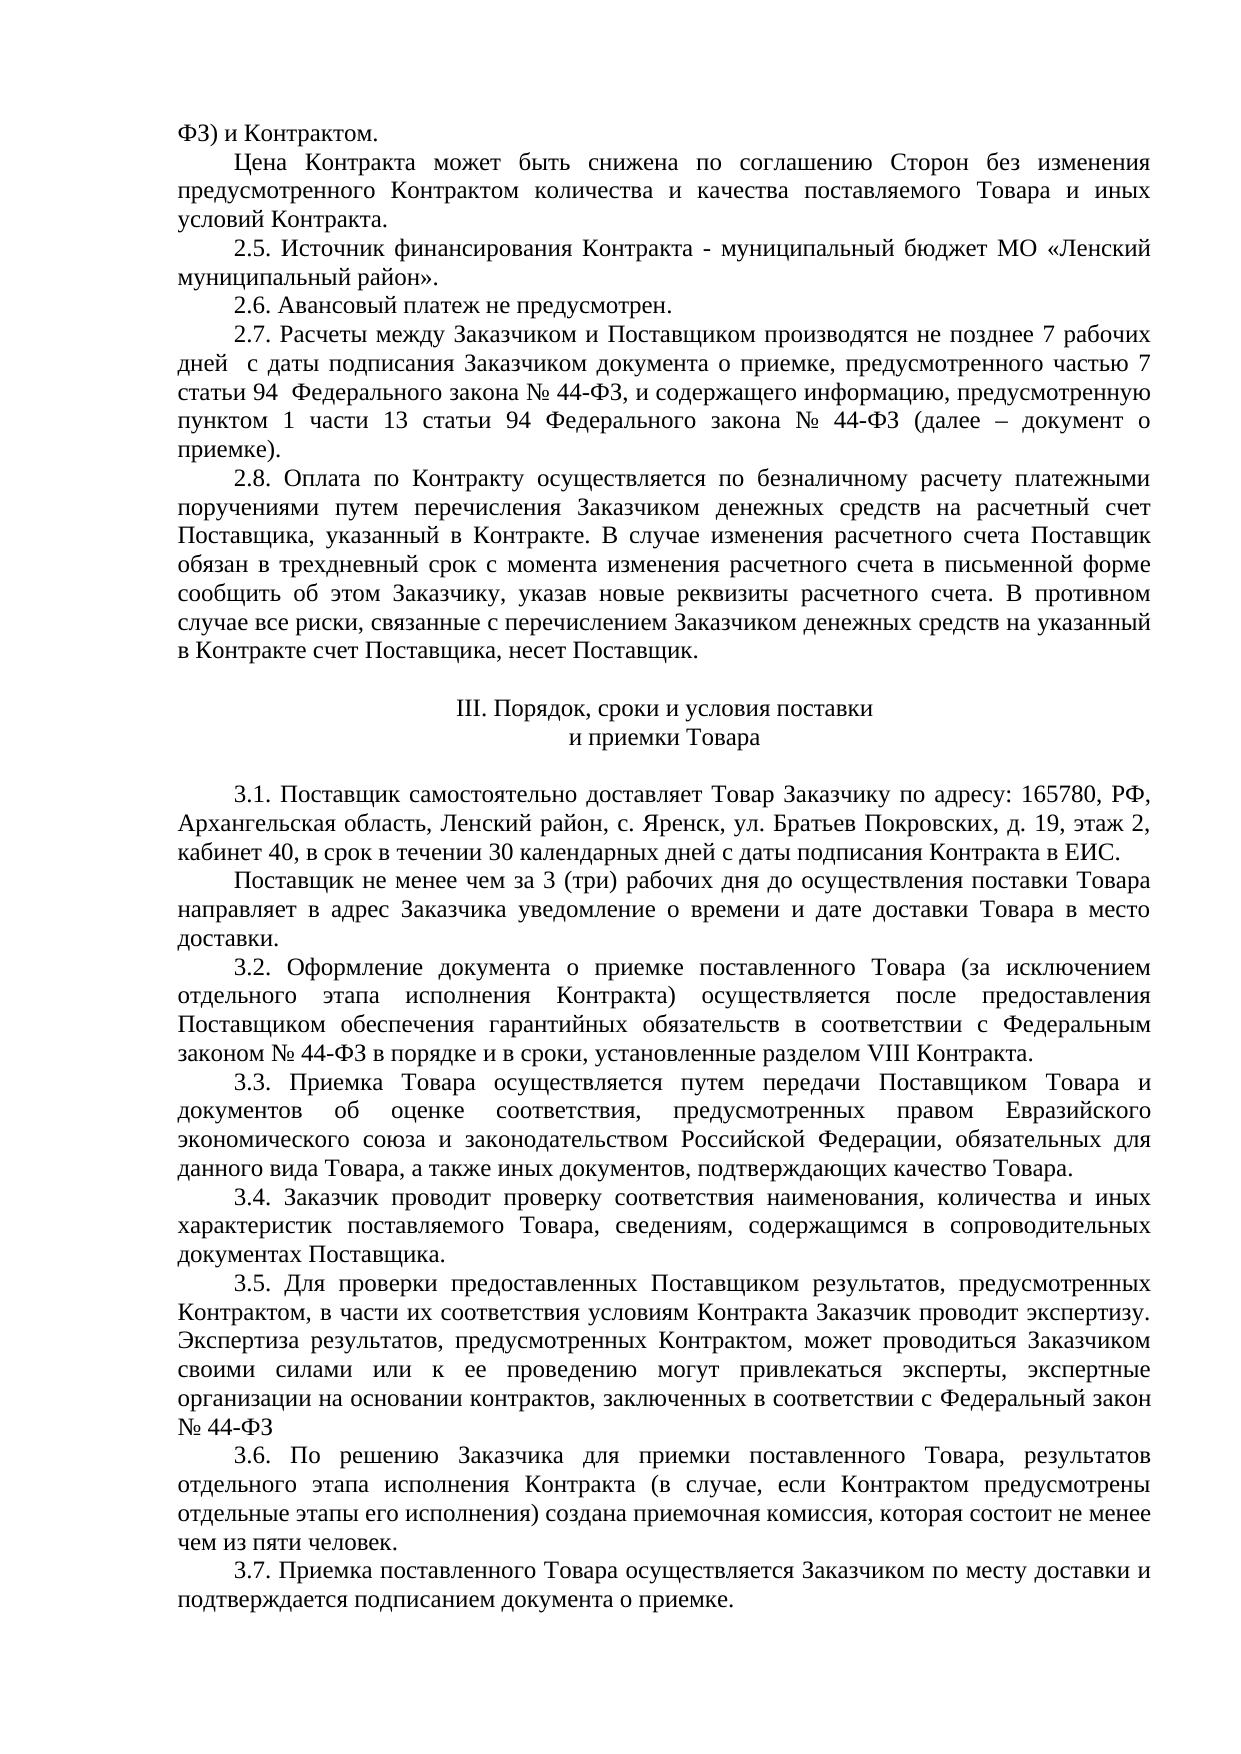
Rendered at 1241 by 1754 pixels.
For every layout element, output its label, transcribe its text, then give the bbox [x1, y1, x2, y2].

text 3.5. Для проверки предоставленных Поставщиком результатов, предусмотренных Контрактом, в части их соответствия условиям Контракта Заказчик проводит экспертизу. Экспертиза результатов, предусмотренных Контрактом, может проводиться Заказчиком своими силами или к ее проведению могут привлекаться эксперты, экспертные организации на основании контрактов, заключенных в соответствии с Федеральный закон № 44-ФЗ [177, 1268, 1152, 1441]
text 3.7. Приемка поставленного Товара осуществляется Заказчиком по месту доставки и подтверждается подписанием документа о приемке. [177, 1556, 1152, 1613]
text 2.8. Оплата по Контракту осуществляется по безналичному расчету платежными поручениями путем перечисления Заказчиком денежных средств на расчетный счет Поставщика, указанный в Контракте. В случае изменения расчетного счета Поставщик обязан в трехдневный срок с момента изменения расчетного счета в письменной форме сообщить об этом Заказчику, указав новые реквизиты расчетного счета. В противном случае все риски, связанные с перечислением Заказчиком денежных средств на указанный в Контракте счет Поставщика, несет Поставщик. [177, 463, 1152, 664]
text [177, 118, 1152, 147]
text 3.3. Приемка Товара осуществляется путем передачи Поставщиком Товара и документов об оценке соответствия, предусмотренных правом Евразийского экономического союза и законодательством Российской Федерации, обязательных для данного вида Товара, а также иных документов, подтверждающих качество Товара. [177, 1067, 1152, 1182]
text и приемки Товара [177, 722, 1152, 751]
text 2.7. Расчеты между Заказчиком и Поставщиком производятся не позднее 7 рабочих дней с даты подписания Заказчиком документа о приемке, предусмотренного частью 7 статьи 94 Федерального закона № 44-ФЗ, и содержащего информацию, предусмотренную пунктом 1 части 13 статьи 94 Федерального закона № 44-ФЗ (далее – документ о приемке). [177, 319, 1152, 463]
text 2.6. Авансовый платеж не предусмотрен. [177, 291, 1152, 319]
text 3.2. Оформление документа о приемке поставленного Товара (за исключением отдельного этапа исполнения Контракта) осуществляется после предоставления Поставщиком обеспечения гарантийных обязательств в соответствии с Федеральным законом № 44-ФЗ в порядке и в сроки, установленные разделом VIII Контракта. [177, 952, 1152, 1067]
text Поставщик не менее чем за 3 (три) рабочих дня до осуществления поставки Товара направляет в адрес Заказчика уведомление о времени и дате доставки Товара в место доставки. [177, 866, 1152, 952]
text 3.6. По решению Заказчика для приемки поставленного Товара, результатов отдельного этапа исполнения Контракта (в случае, если Контрактом предусмотрены отдельные этапы его исполнения) создана приемочная комиссия, которая состоит не менее чем из пяти человек. [177, 1441, 1152, 1556]
text 3.4. Заказчик проводит проверку соответствия наименования, количества и иных характеристик поставляемого Товара, сведениям, содержащимся в сопроводительных документах Поставщика. [177, 1182, 1152, 1268]
text 3.1. Поставщик самостоятельно доставляет Товар Заказчику по адресу: 165780, РФ, Архангельская область, Ленский район, с. Яренск, ул. Братьев Покровских, д. 19, этаж 2, кабинет 40, в срок в течении 30 календарных дней с даты подписания Контракта в ЕИС. [177, 779, 1152, 866]
text 2.5. Источник финансирования Контракта - муниципальный бюджет МО «Ленский муниципальный район». [177, 233, 1152, 291]
text Цена Контракта может быть снижена по соглашению Сторон без изменения предусмотренного Контрактом количества и качества поставляемого Товара и иных условий Контракта. [177, 147, 1152, 233]
text III. Порядок, сроки и условия поставки [177, 693, 1152, 722]
